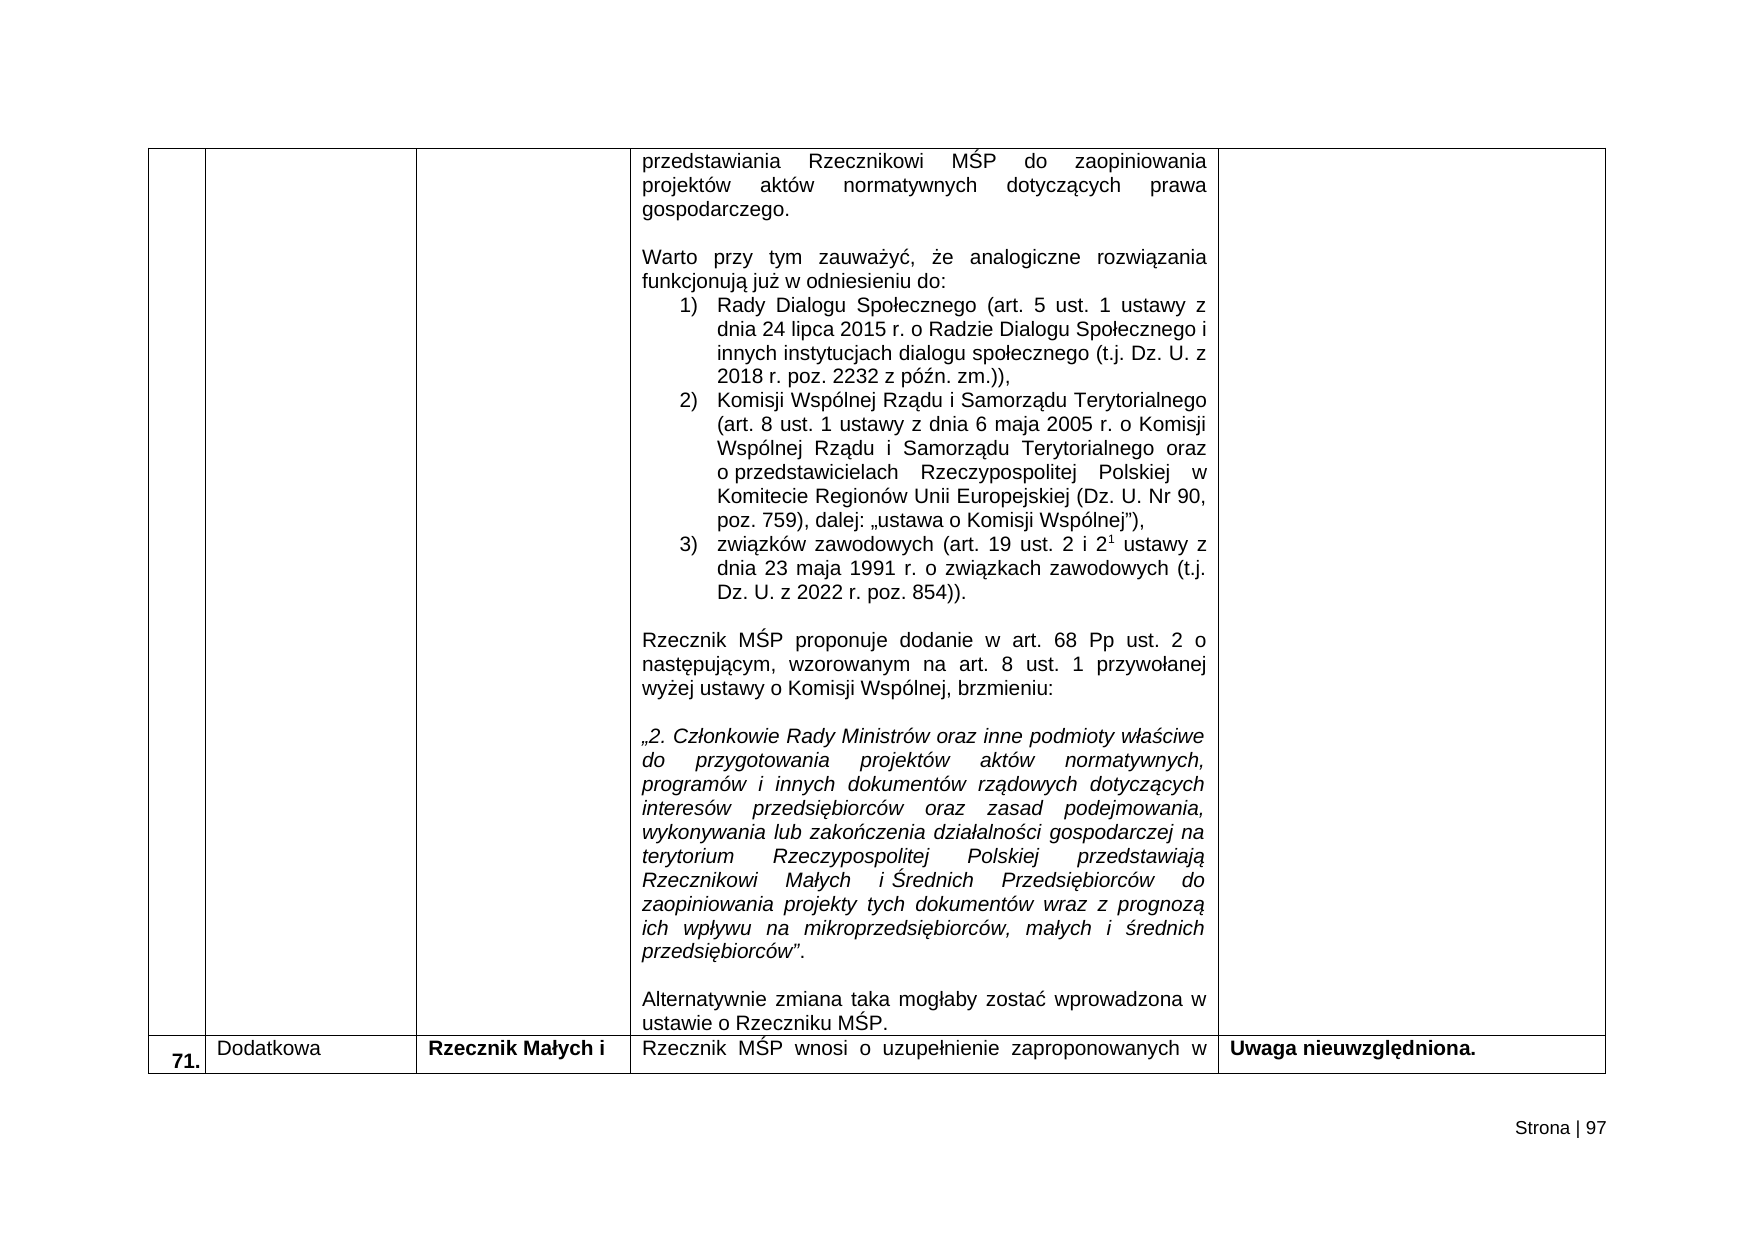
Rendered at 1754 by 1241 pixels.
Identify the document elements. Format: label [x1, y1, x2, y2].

table_cell [417, 1036, 630, 1073]
table_cell [149, 149, 205, 1035]
table_cell [206, 1036, 416, 1073]
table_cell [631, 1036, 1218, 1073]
table_cell [1219, 149, 1605, 1035]
table_cell [1219, 1036, 1605, 1073]
table_cell [206, 149, 416, 1035]
table_cell [149, 1036, 205, 1073]
table_cell [631, 149, 1218, 1035]
table_cell [417, 149, 630, 1035]
